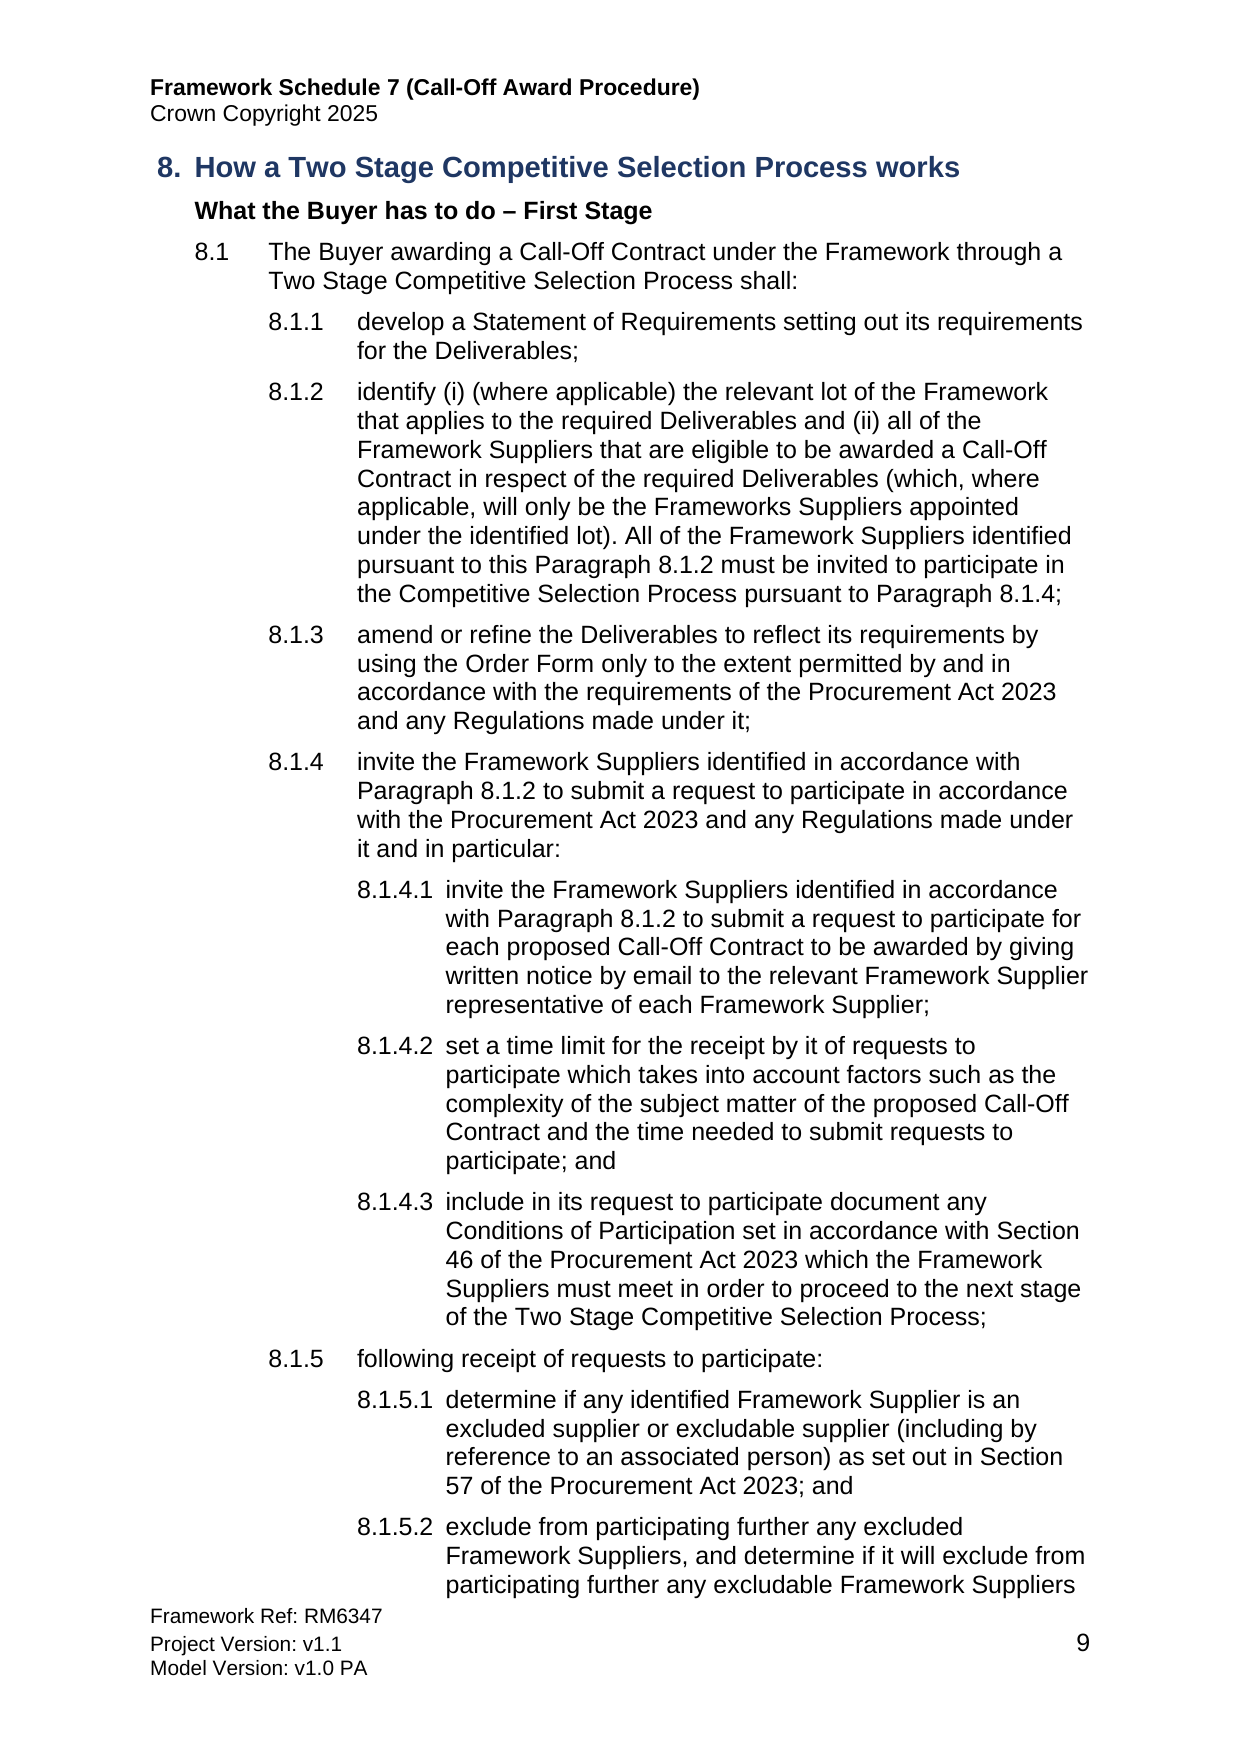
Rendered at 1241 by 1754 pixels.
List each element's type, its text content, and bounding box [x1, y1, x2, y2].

list set a time limit for the receipt by it of requests to participate which takes into account factors such as the complexity of the subject matter of the proposed Call-Off Contract and the time needed to submit requests to participate; and [357, 1031, 1090, 1175]
list invite the Framework Suppliers identified in accordance with Paragraph 8.1.2 to submit a request to participate for each proposed Call-Off Contract to be awarded by giving written notice by email to the relevant Framework Supplier representative of each Framework Supplier; [357, 875, 1090, 1018]
list develop a Statement of Requirements setting out its requirements for the Deliverables; [268, 307, 1090, 365]
list identify (i) (where applicable) the relevant lot of the Framework that applies to the required Deliverables and (ii) all of the Framework Suppliers that are eligible to be awarded a Call-Off Contract in respect of the required Deliverables (which, where applicable, will only be the Frameworks Suppliers appointed under the identified lot). All of the Framework Suppliers identified pursuant to this Paragraph 8.1.2 must be invited to participate in the Competitive Selection Process pursuant to Paragraph 8.1.4; [268, 377, 1090, 607]
list determine if any identified Framework Supplier is an excluded supplier or excludable supplier (including by reference to an associated person) as set out in Section 57 of the Procurement Act 2023; and [357, 1385, 1090, 1500]
text What the Buyer has to do – First Stage [194, 196, 1090, 225]
list The Buyer awarding a Call-Off Contract under the Framework through a Two Stage Competitive Selection Process shall: [194, 237, 1090, 295]
list include in its request to participate document any Conditions of Participation set in accordance with Section 46 of the Procurement Act 2023 which the Framework Suppliers must meet in order to proceed to the next stage of the Two Stage Competitive Selection Process; [357, 1187, 1090, 1331]
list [357, 1512, 1090, 1598]
list amend or refine the Deliverables to reflect its requirements by using the Order Form only to the extent permitted by and in accordance with the requirements of the Procurement Act 2023 and any Regulations made under it; [268, 620, 1090, 735]
list following receipt of requests to participate: [268, 1343, 1090, 1372]
subtitle How a Two Stage Competitive Selection Process works [153, 150, 1090, 183]
list invite the Framework Suppliers identified in accordance with Paragraph 8.1.2 to submit a request to participate in accordance with the Procurement Act 2023 and any Regulations made under it and in particular: [268, 747, 1090, 862]
